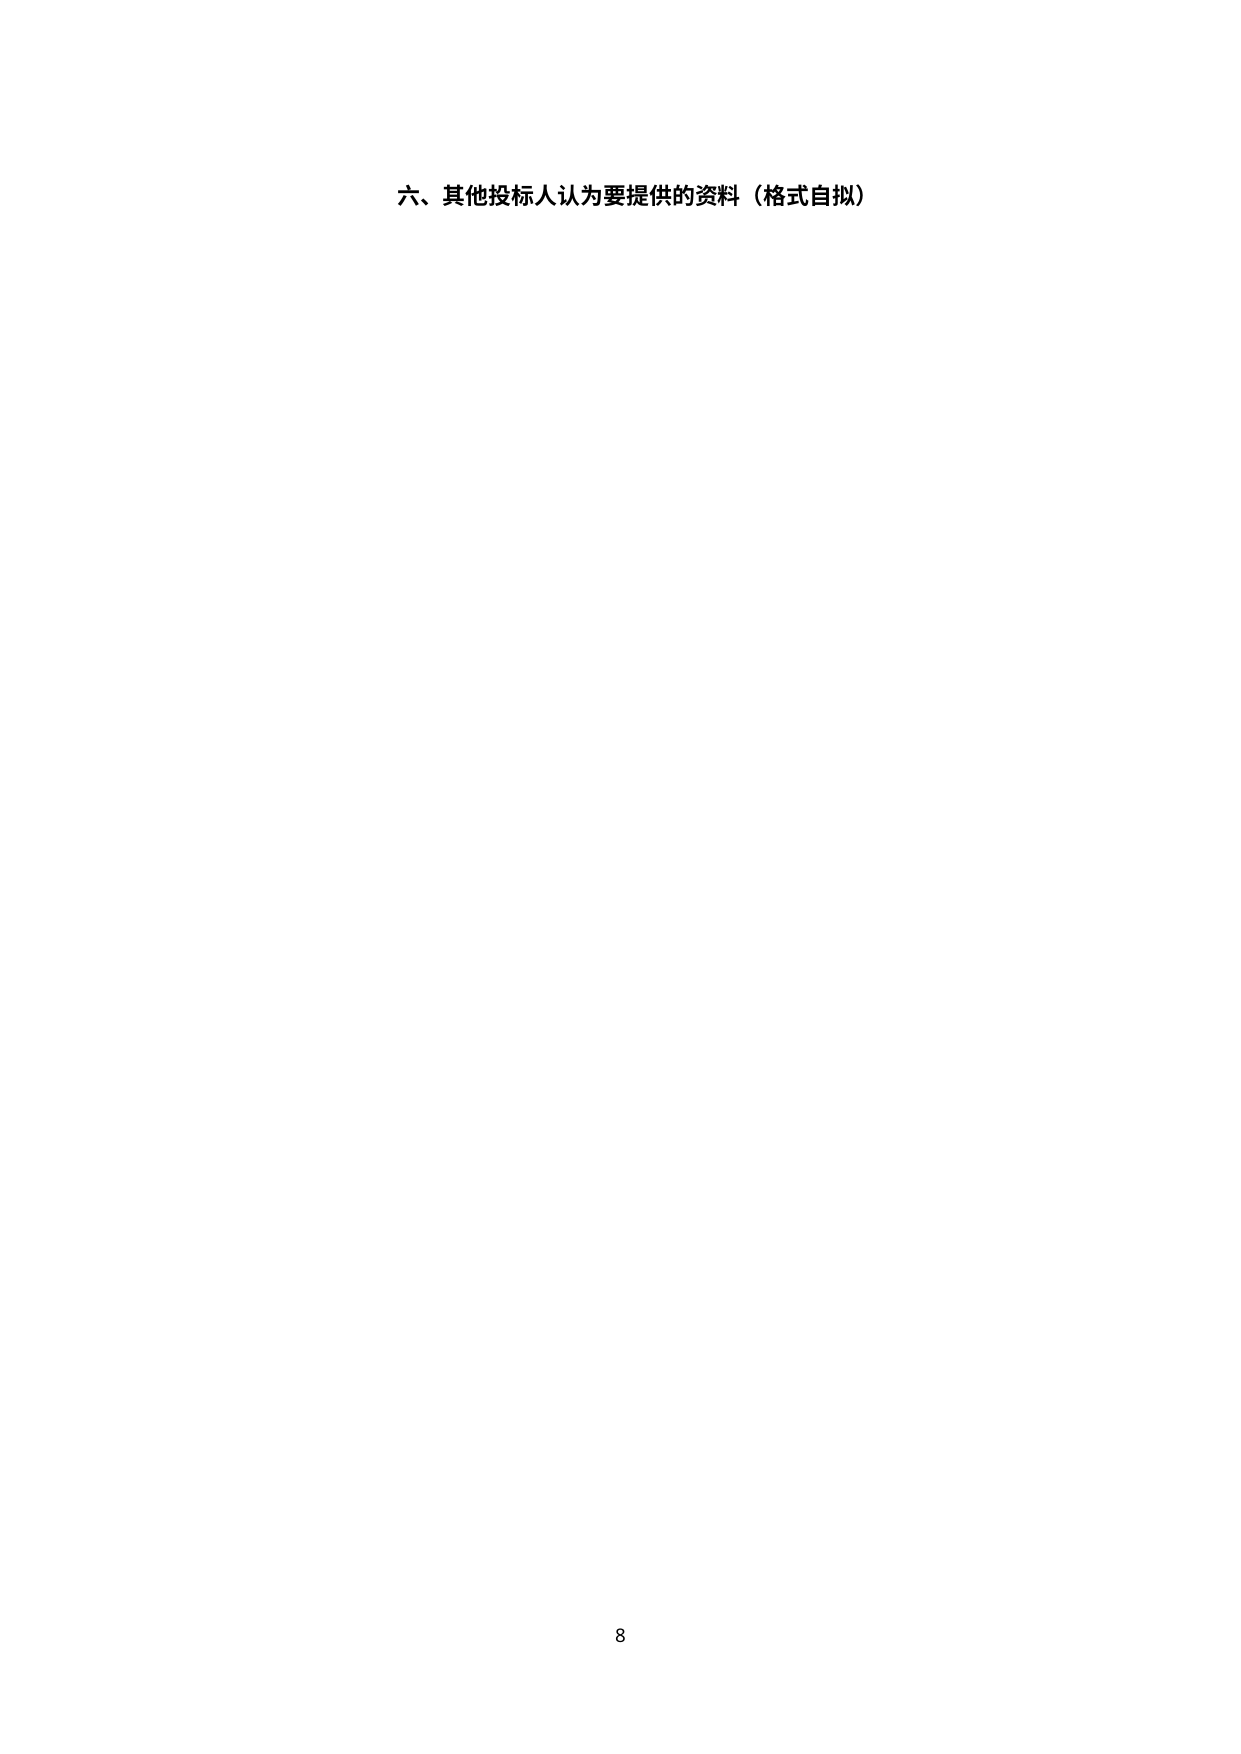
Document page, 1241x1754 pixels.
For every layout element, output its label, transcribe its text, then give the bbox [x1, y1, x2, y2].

text 六、其他投标人认为要提供的资料（格式自拟） [187, 162, 1053, 227]
